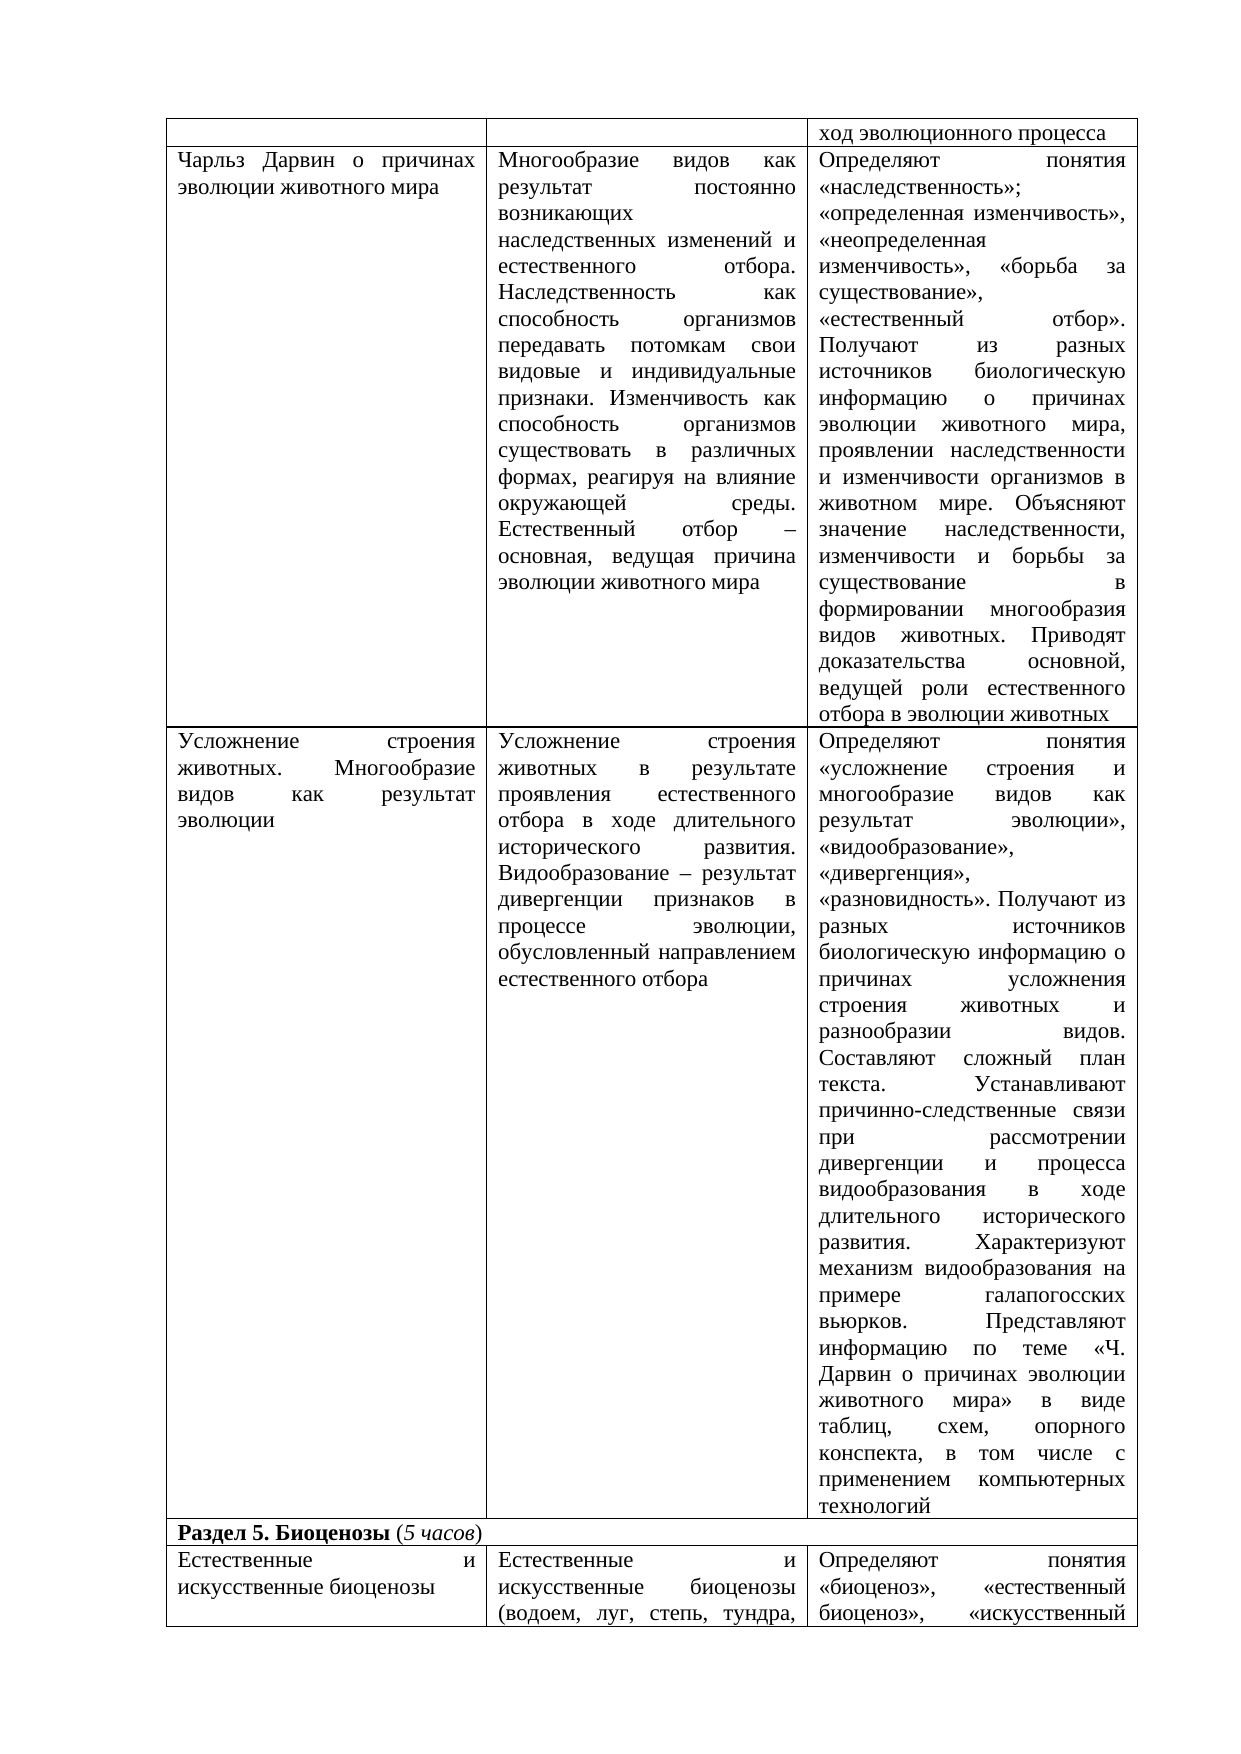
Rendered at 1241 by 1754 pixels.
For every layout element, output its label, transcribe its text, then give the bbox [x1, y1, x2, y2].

table_cell Определяют понятия «усложнение строения и многообразие видов как результат эволюции», «видообразование», «дивергенция», «разновидность». Получают из разных источников биологическую информацию о причинах усложнения строения животных и разнообразии видов. Составляют сложный план текста. Устанавливают причинно-следственные связи при рассмотрении дивергенции и процесса видообразования в ходе длительного исторического развития. Характеризуют механизм видообразования на примере галапогосских вьюрков. Представляют информацию по теме «Ч. Дарвин о причинах эволюции животного мира» в виде таблиц, схем, опорного конспекта, в том числе с применением компьютерных технологий [808, 728, 1137, 1518]
table_cell Чарльз Дарвин о причинах эволюции животного мира [167, 147, 486, 726]
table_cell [487, 1546, 807, 1626]
table_cell Определяют понятия «наследственность»; «определенная изменчивость», «неопределенная изменчивость», «борьба за существование», «естественный отбор». Получают из разных источников биологическую информацию о причинах эволюции животного мира, проявлении наследственности и изменчивости организмов в животном мире. Объясняют значение наследственности, изменчивости и борьбы за существование в формировании многообразия видов животных. Приводят доказательства основной, ведущей роли естественного отбора в эволюции животных [808, 147, 1137, 726]
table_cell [167, 1546, 486, 1626]
table_cell Раздел 5. Биоценозы (5 часов) [167, 1519, 1137, 1545]
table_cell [487, 119, 807, 146]
table_cell Многообразие видов как результат постоянно возникающих наследственных изменений и естественного отбора. Наследственность как способность организмов передавать потомкам свои видовые и индивидуальные признаки. Изменчивость как способность организмов существовать в различных формах, реагируя на влияние окружающей среды. Естественный отбор – основная, ведущая причина эволюции животного мира [487, 147, 807, 726]
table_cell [167, 119, 486, 146]
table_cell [808, 1546, 1137, 1626]
table_cell Усложнение строения животных в результате проявления естественного отбора в ходе длительного исторического развития. Видообразование – результат дивергенции признаков в процессе эволюции, обусловленный направлением естественного отбора [487, 728, 807, 1518]
table_cell Усложнение строения животных. Многообразие видов как результат эволюции [167, 728, 486, 1518]
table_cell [808, 119, 1137, 146]
